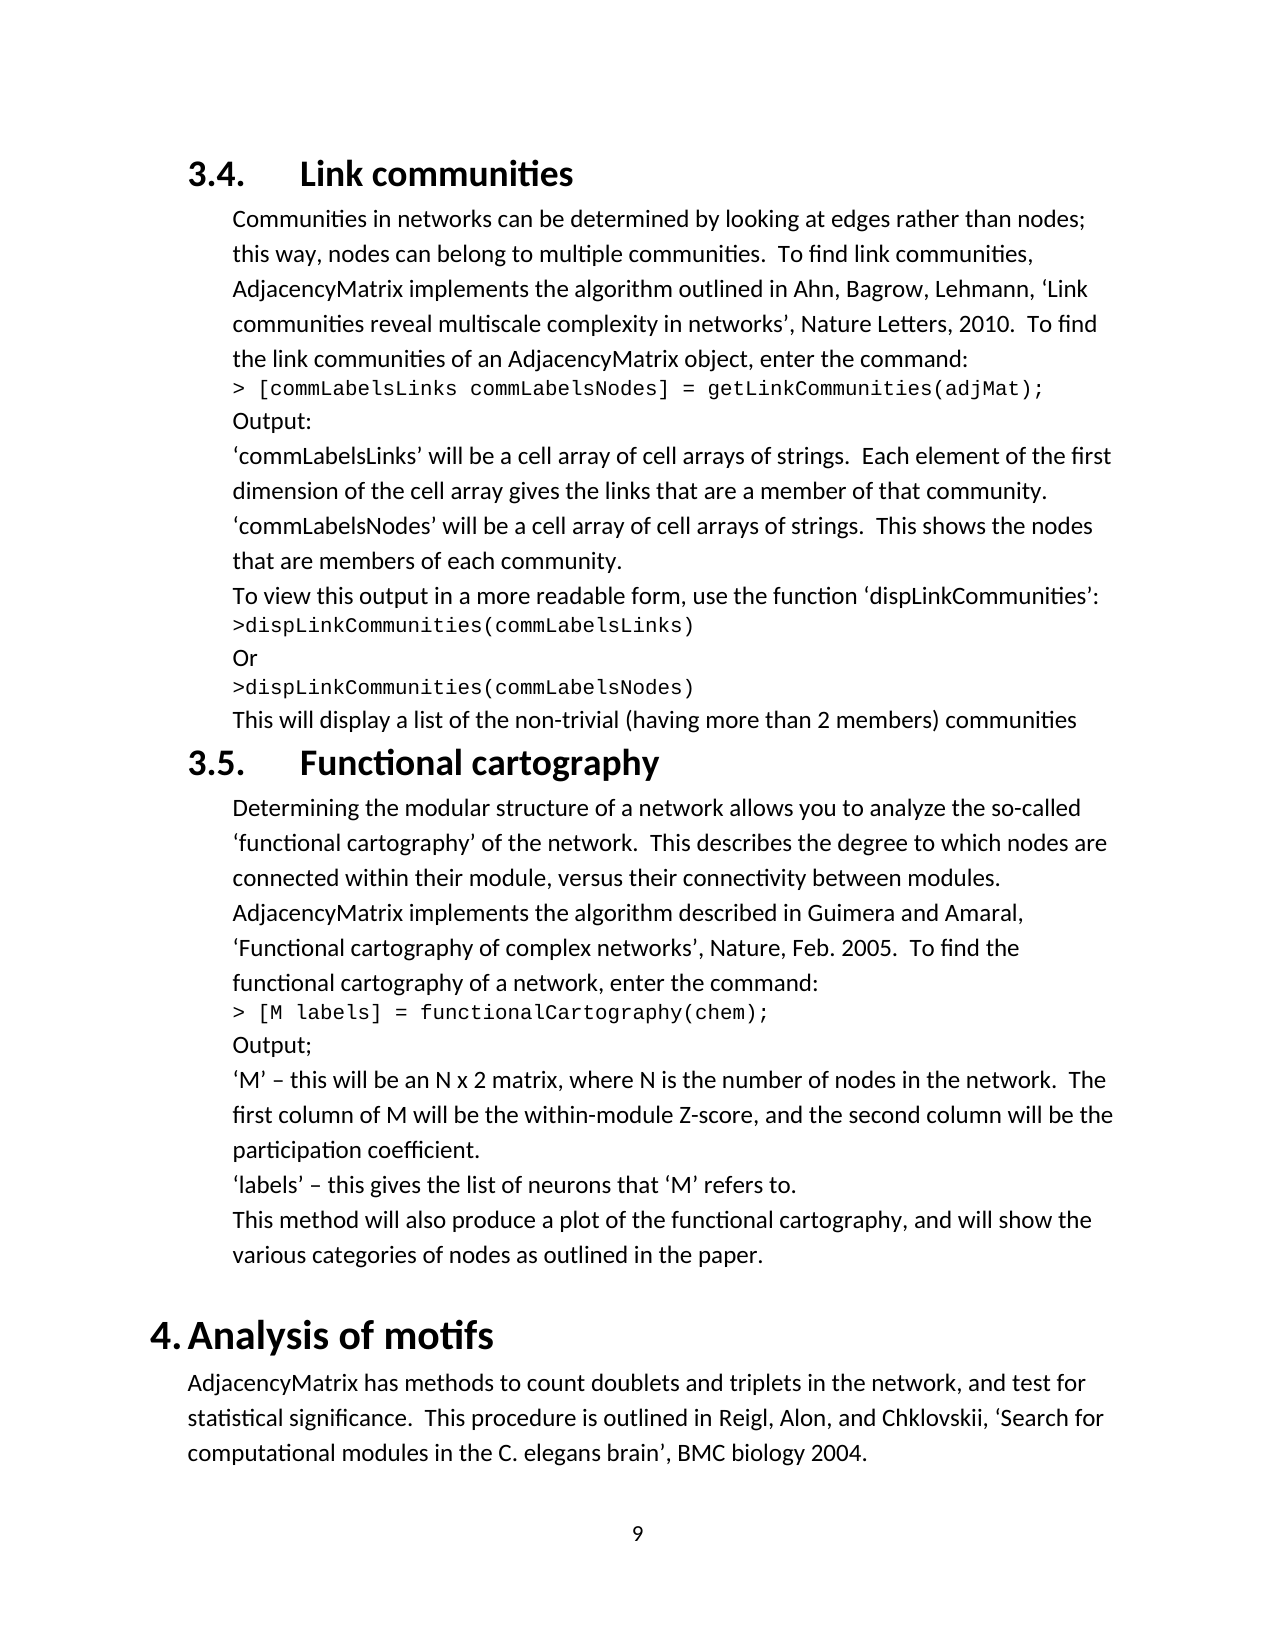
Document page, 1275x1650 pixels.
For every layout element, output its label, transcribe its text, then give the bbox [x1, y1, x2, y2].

list ‘labels’ – this gives the list of neurons that ‘M’ refers to. [232, 1169, 1125, 1200]
list ‘commLabelsLinks’ will be a cell array of cell arrays of strings. Each element of the first dimension of the cell array gives the links that are a member of that community. [232, 440, 1125, 505]
list Functional cartography [187, 739, 1125, 785]
list ‘commLabelsNodes’ will be a cell array of cell arrays of strings. This shows the nodes that are members of each community. [232, 510, 1125, 575]
list This will display a list of the non-trivial (having more than 2 members) communities [232, 704, 1125, 735]
list > [commLabelsLinks commLabelsNodes] = getLinkCommunities(adjMat); [232, 378, 1125, 401]
list > [M labels] = functionalCartography(chem); [232, 1002, 1125, 1026]
list AdjacencyMatrix has methods to count doublets and triplets in the network, and test for statistical significance. This procedure is outlined in Reigl, Alon, and Chklovskii, ‘Search for computational modules in the C. elegans brain’, BMC biology 2004. [187, 1368, 1125, 1468]
list Determining the modular structure of a network allows you to analyze the so-called ‘functional cartography’ of the network. This describes the degree to which nodes are connected within their module, versus their connectivity between modules. AdjacencyMatrix implements the algorithm described in Guimera and Amaral, ‘Functional cartography of complex networks’, Nature, Feb. 2005. To find the functional cartography of a network, enter the command: [232, 792, 1125, 997]
list Output: [232, 405, 1125, 435]
list To view this output in a more readable form, use the function ‘dispLinkCommunities’: [232, 580, 1125, 610]
list >dispLinkCommunities(commLabelsNodes) [232, 677, 1125, 701]
list Output; ‘M’ – this will be an N x 2 matrix, where N is the number of nodes in the network. The first column of M will be the within-module Z-score, and the second column will be the participation coefficient. [232, 1029, 1125, 1165]
list Communities in networks can be determined by looking at edges rather than nodes; this way, nodes can belong to multiple communities. To find link communities, AdjacencyMatrix implements the algorithm outlined in Ahn, Bagrow, Lehmann, ‘Link communities reveal multiscale complexity in networks’, Nature Letters, 2010. To find the link communities of an AdjacencyMatrix object, enter the command: [232, 203, 1125, 373]
list >dispLinkCommunities(commLabelsLinks) [232, 615, 1125, 638]
list Analysis of motifs [150, 1309, 1125, 1360]
list This method will also produce a plot of the functional cartography, and will show the various categories of nodes as outlined in the paper. [232, 1204, 1125, 1270]
list Or [232, 642, 1125, 673]
list Link communities [187, 150, 1125, 196]
